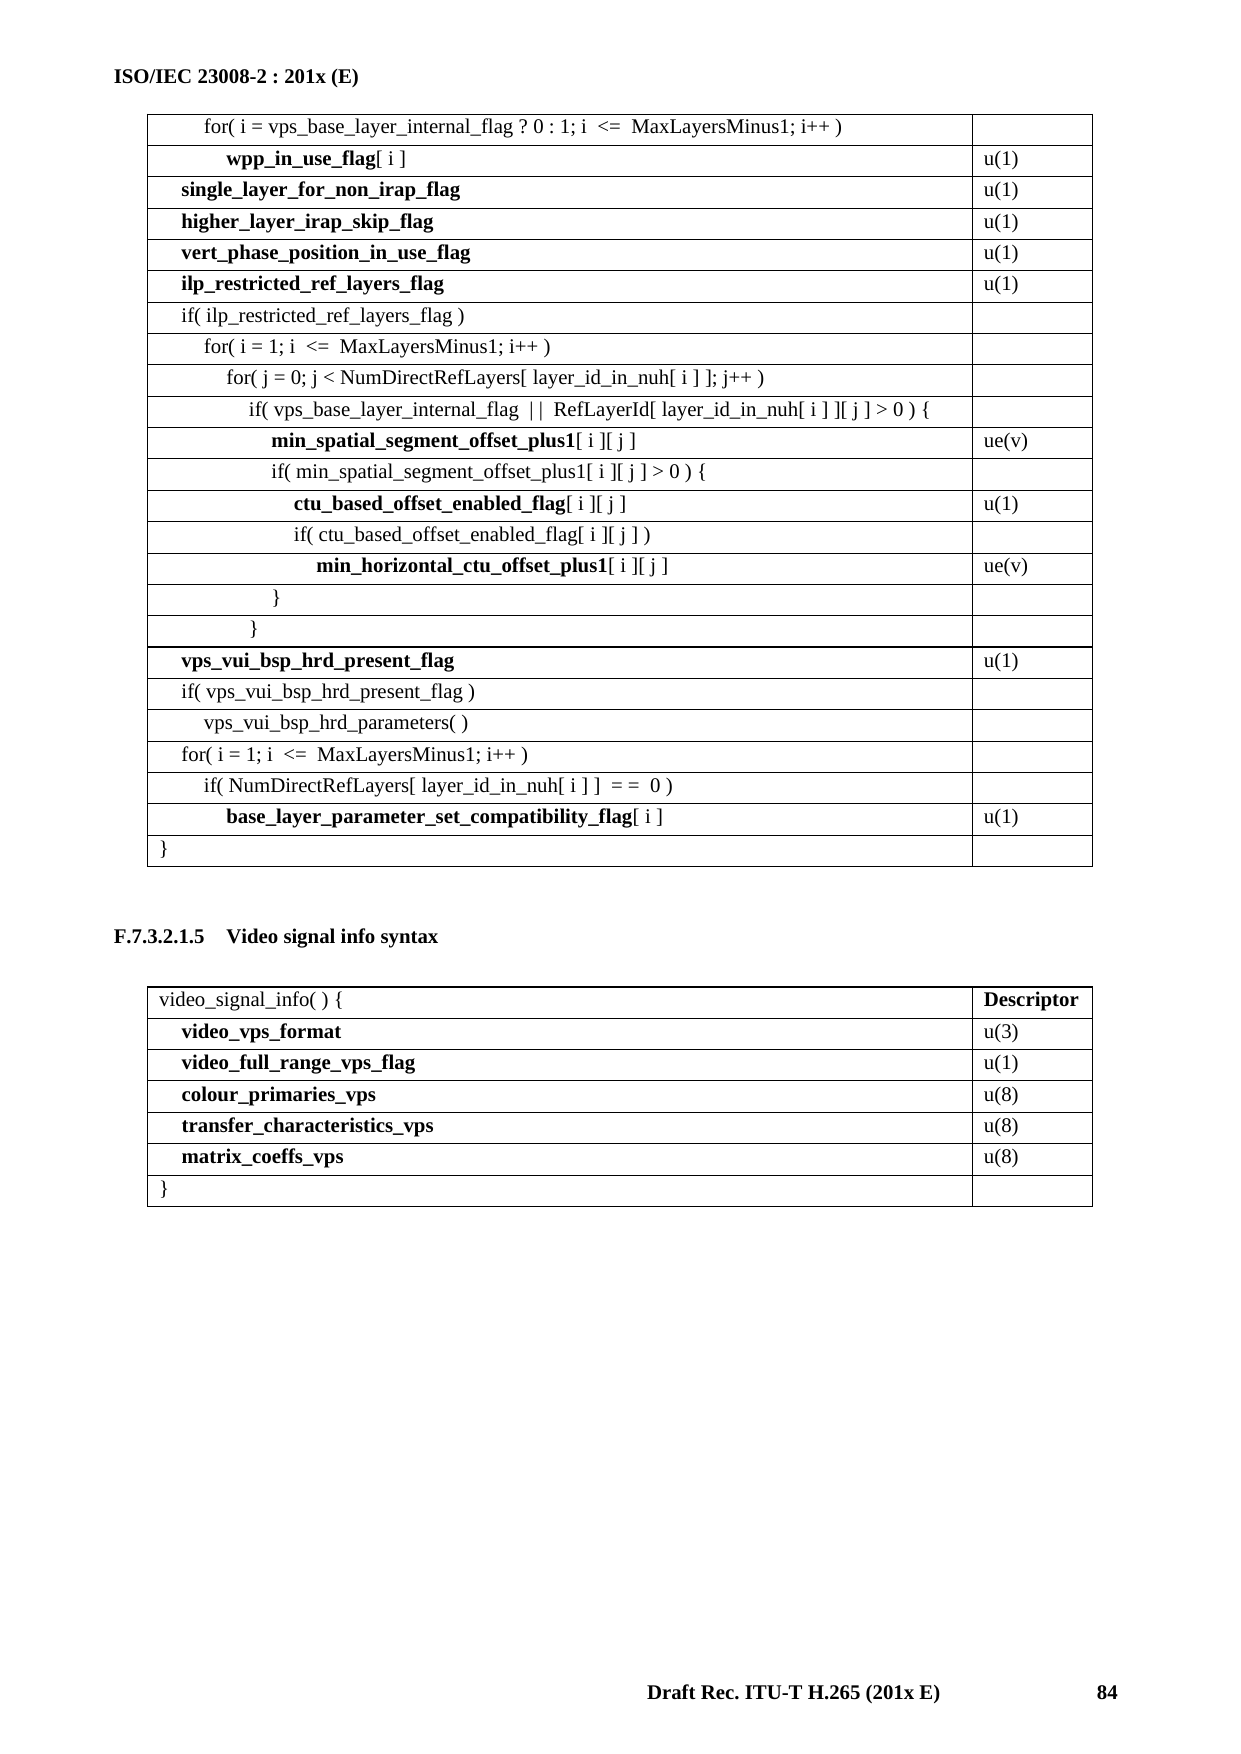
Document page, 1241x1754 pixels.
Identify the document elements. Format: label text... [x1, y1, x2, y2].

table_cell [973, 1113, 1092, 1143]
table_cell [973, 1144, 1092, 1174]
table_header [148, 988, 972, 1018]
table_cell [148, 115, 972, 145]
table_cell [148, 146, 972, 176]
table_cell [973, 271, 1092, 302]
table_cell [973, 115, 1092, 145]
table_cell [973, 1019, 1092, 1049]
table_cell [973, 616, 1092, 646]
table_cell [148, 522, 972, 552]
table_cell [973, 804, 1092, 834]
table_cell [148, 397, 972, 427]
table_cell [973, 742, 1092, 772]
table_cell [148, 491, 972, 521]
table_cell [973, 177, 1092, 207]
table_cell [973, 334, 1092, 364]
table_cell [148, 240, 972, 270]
list Video signal info syntax [113, 924, 1127, 948]
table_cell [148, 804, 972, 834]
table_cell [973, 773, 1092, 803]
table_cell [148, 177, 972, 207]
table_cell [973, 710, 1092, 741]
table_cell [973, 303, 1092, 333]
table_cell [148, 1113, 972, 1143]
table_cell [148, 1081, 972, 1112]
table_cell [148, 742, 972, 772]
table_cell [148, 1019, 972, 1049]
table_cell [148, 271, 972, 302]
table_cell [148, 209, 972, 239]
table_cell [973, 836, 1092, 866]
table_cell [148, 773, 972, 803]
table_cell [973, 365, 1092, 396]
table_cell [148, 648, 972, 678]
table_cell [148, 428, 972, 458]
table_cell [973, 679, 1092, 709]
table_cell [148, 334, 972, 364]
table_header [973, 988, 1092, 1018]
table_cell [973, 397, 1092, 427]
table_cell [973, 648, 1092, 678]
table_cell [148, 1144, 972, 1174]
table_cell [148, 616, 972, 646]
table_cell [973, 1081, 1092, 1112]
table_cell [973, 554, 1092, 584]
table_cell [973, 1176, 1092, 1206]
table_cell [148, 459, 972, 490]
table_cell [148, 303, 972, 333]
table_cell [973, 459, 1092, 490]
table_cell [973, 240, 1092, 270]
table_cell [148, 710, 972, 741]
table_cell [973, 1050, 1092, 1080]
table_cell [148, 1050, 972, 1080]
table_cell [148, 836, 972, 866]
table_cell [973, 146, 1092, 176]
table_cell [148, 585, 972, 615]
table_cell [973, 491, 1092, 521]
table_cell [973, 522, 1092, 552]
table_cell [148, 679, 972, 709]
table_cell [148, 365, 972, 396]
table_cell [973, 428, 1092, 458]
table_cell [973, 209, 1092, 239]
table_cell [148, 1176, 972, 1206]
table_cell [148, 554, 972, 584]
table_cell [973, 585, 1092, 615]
